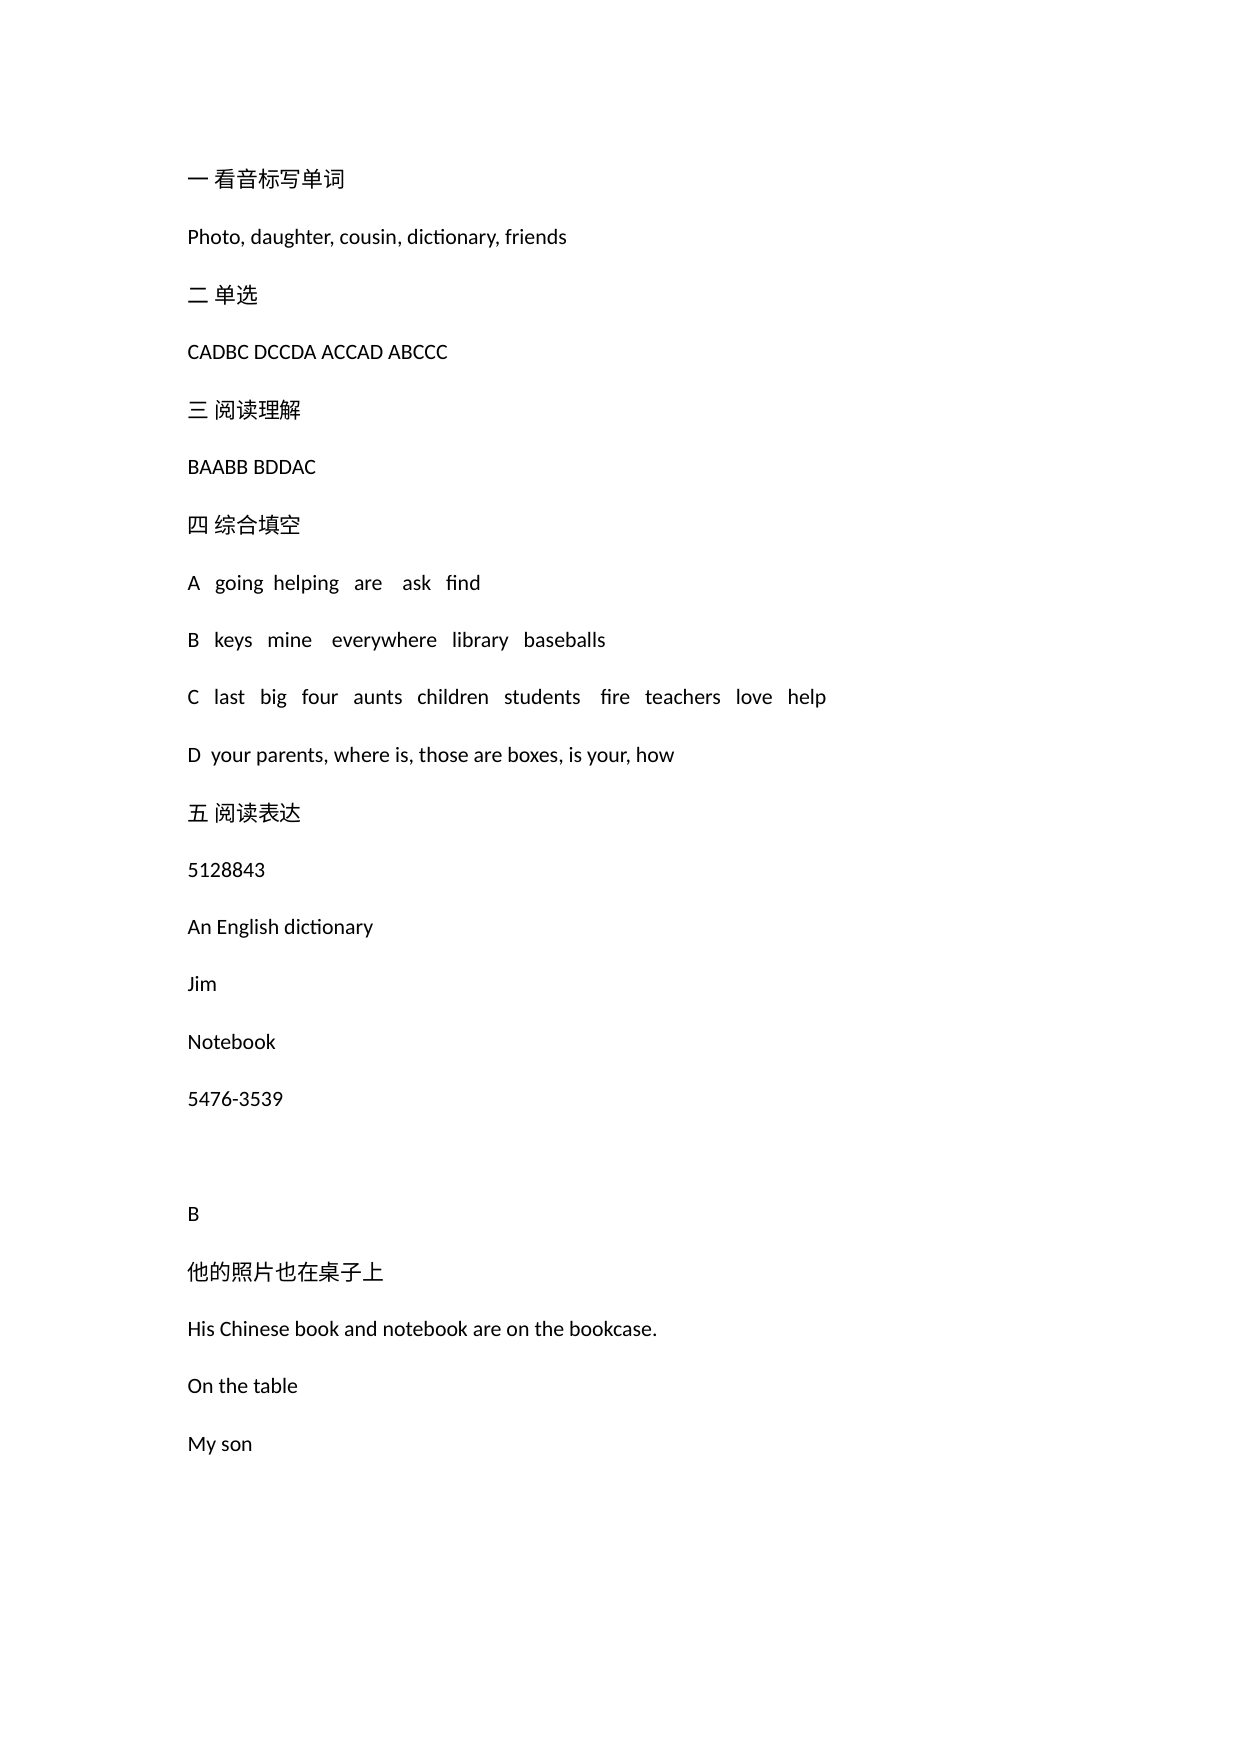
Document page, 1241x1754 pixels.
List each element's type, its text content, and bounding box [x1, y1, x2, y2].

text B [187, 1197, 1053, 1229]
text CADBC DCCDA ACCAD ABCCC [187, 335, 1053, 368]
text 五 阅读表达 [187, 795, 1053, 828]
text 他的照片也在桌子上 [187, 1254, 1053, 1287]
text 一 看音标写单词 [187, 162, 1053, 194]
text C last big four aunts children students fire teachers love help [187, 681, 1053, 713]
text Notebook [187, 1025, 1053, 1057]
text 5128843 [187, 853, 1053, 886]
text His Chinese book and notebook are on the bookcase. [187, 1312, 1053, 1345]
text An English dictionary [187, 910, 1053, 943]
text D your parents, where is, those are boxes, is your, how [187, 738, 1053, 770]
text On the table [187, 1369, 1053, 1402]
text My son [187, 1427, 1053, 1459]
text BAABB BDDAC [187, 451, 1053, 483]
text 二 单选 [187, 277, 1053, 310]
text 三 阅读理解 [187, 393, 1053, 425]
text 四 综合填空 [187, 508, 1053, 540]
text Photo, daughter, cousin, dictionary, friends [187, 220, 1053, 252]
text B keys mine everywhere library baseballs [187, 623, 1053, 656]
text Jim [187, 968, 1053, 1000]
text 5476-3539 [187, 1082, 1053, 1115]
text A going helping are ask find [187, 566, 1053, 598]
